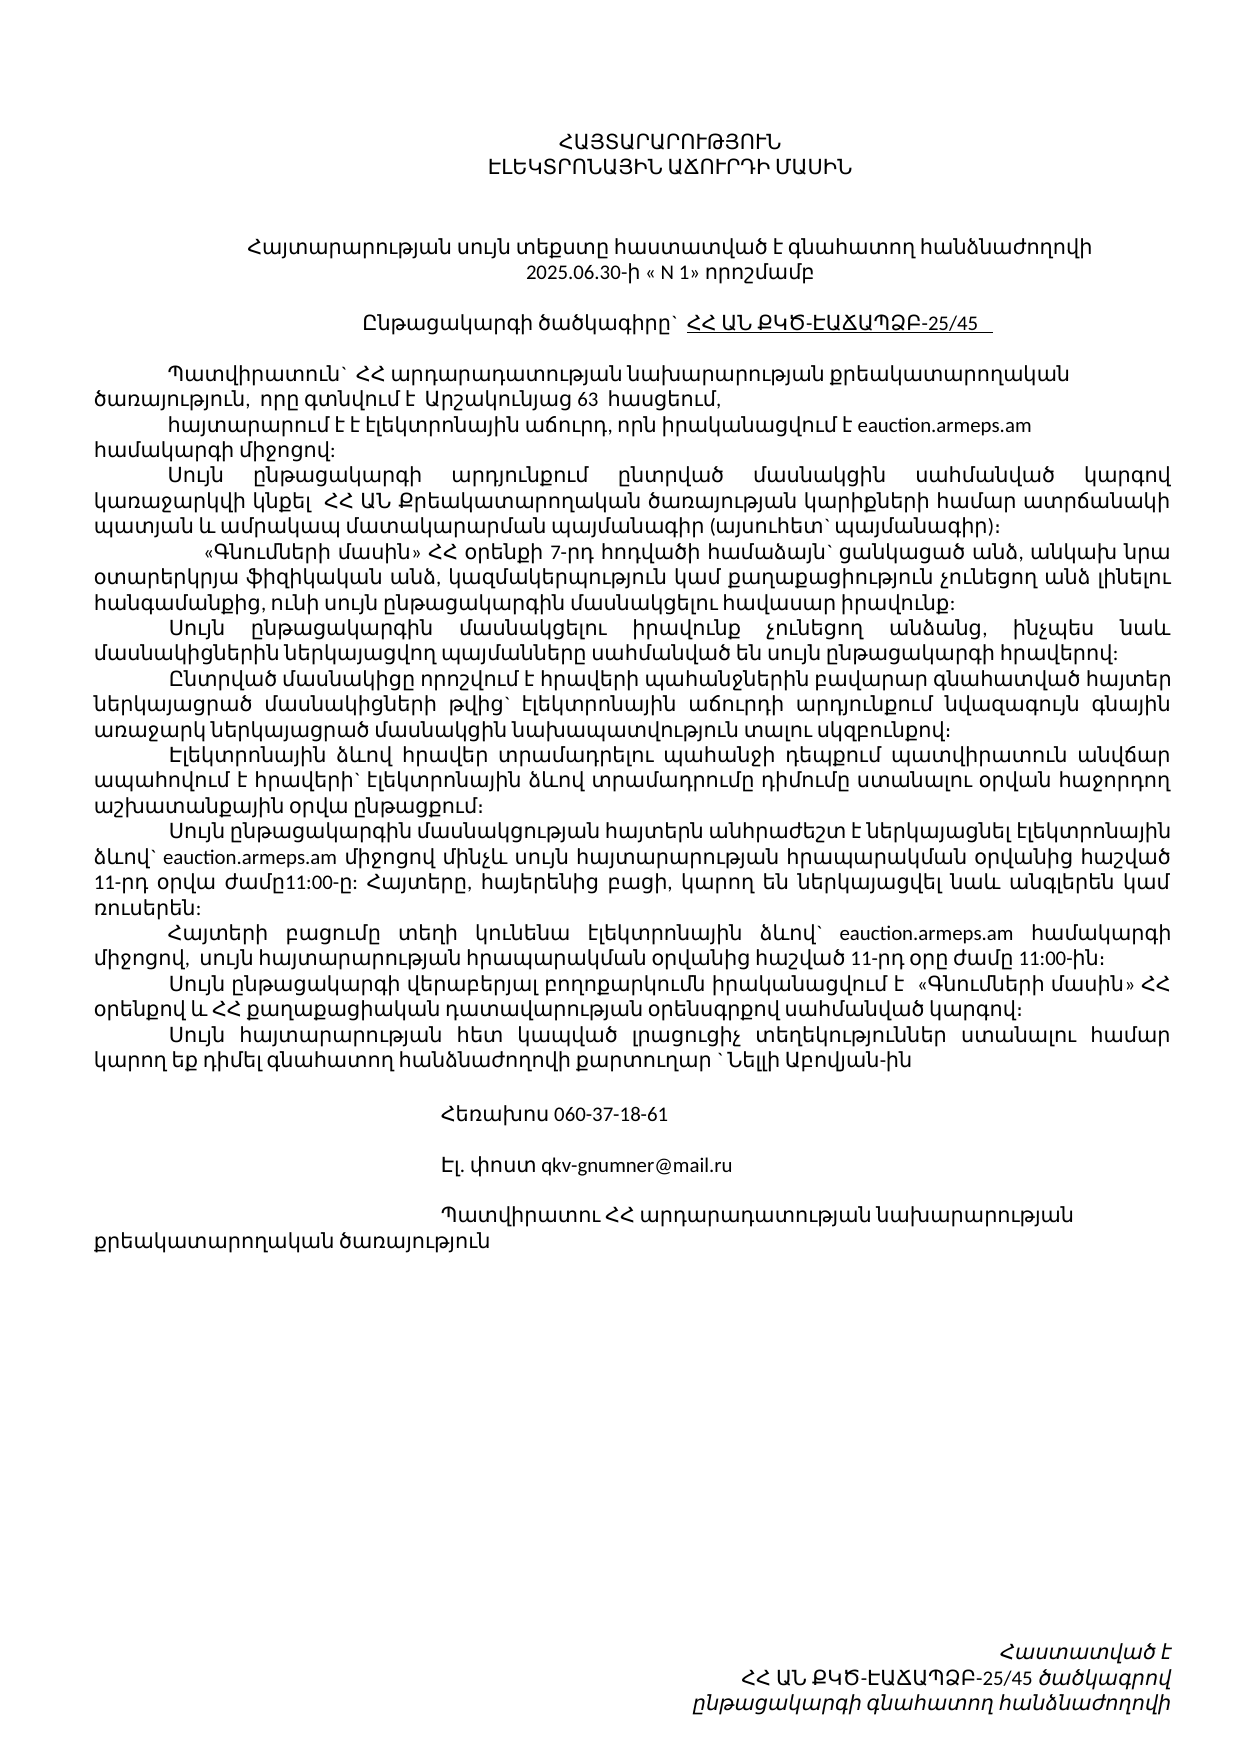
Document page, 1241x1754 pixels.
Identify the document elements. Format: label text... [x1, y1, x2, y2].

text Էլեկտրոնային ձևով հրավեր տրամադրելու պահանջի դեպքում պատվիրատուն անվճար ապահովում է հրավերի` էլեկտրոնային ձևով տրամադրումը դիմումը ստանալու օրվան հաջորդող աշխատանքային օրվա ընթացքում։ [94, 742, 1171, 818]
text Սույն ընթացակարգին մասնակցելու իրավունք չունեցող անձանց, ինչպես նաև մասնակիցներին ներկայացվող պայմանները սահմանված են սույն ընթացակարգի հրավերով: [94, 615, 1171, 666]
text ընթացակարգի գնահատող հանձնաժողովի [94, 1690, 1171, 1716]
text Սույն ընթացակարգի վերաբերյալ բողոքարկումն իրականացվում է «Գնումների մասին» ՀՀ օրենքով և ՀՀ քաղաքացիական դատավարության օրենսգրքով սահմանված կարգով։ [94, 971, 1171, 1022]
text ՀՀ ԱՆ ՔԿԾ-ԷԱՃԱՊՁԲ-25/45 ծածկագրով [94, 1665, 1171, 1690]
text Պատվիրատու ՀՀ արդարադատության նախարարության քրեակատարողական ծառայություն [94, 1203, 1171, 1253]
text Էլ. փոստ qkv-gnumner@mail.ru [94, 1152, 1171, 1177]
text Ընթացակարգի ծածկագիրը` ՀՀ ԱՆ ՔԿԾ-ԷԱՃԱՊՁԲ-25/45 [94, 310, 1171, 336]
text Պատվիրատուն` ՀՀ արդարադատության նախարարության քրեակատարողական ծառայություն, որը գտնվում է Արշակունյաց 63 հասցեում, [94, 361, 1171, 412]
text Սույն ընթացակարգին մասնակցության հայտերն անհրաժեշտ է ներկայացնել էլեկտրոնային ձևով` eauction.armeps.am միջոցով մինչև սույն հայտարարության հրապարակման օրվանից հաշված 11-րդ օրվա ժամը11:00-ը: Հայտերը, հայերենից բացի, կարող են ներկայացվել նաև անգլերեն կամ ռուսերեն: [94, 818, 1171, 920]
text Հաստատված է [94, 1639, 1171, 1665]
text Սույն հայտարարության հետ կապված լրացուցիչ տեղեկություններ ստանալու համար կարող եք դիմել գնահատող հանձնաժողովի քարտուղար ` Նելլի Աբովյան-ին [94, 1022, 1171, 1073]
text 2025.06.30 -ի « N 1» որոշմամբ [94, 259, 1171, 285]
text Հեռախոս 060-37-18-61 [94, 1101, 1171, 1126]
text Սույն ընթացակարգի արդյունքում ընտրված մասնակցին սահմանված կարգով կառաջարկվի կնքել ՀՀ ԱՆ Քրեակատարողական ծառայության կարիքների համար ատրճանակի պատյան և ամրակապ մատակարարման պայմանագիր (այսուհետ` պայմանագիր)։ [94, 463, 1171, 539]
text ՀԱՅՏԱՐԱՐՈՒԹՅՈՒՆ [94, 129, 1171, 154]
text ԷԼԵԿՏՐՈՆԱՅԻՆ ԱՃՈՒՐԴԻ ՄԱՍԻՆ [94, 154, 1171, 180]
text «Գնումների մասին» ՀՀ օրենքի 7-րդ հոդվածի համաձայն` ցանկացած անձ, անկախ նրա օտարերկրյա ֆիզիկական անձ, կազմակերպություն կամ քաղաքացիություն չունեցող անձ լինելու հանգամանքից, ունի սույն ընթացակարգին մասնակցելու հավասար իրավունք: [94, 539, 1171, 615]
text հայտարարում է է էլեկտրոնային աճուրդ, որն իրականացվում է eauction.armeps.am համակարգի միջոցով: [94, 412, 1171, 463]
text Ընտրված մասնակիցը որոշվում է հրավերի պահանջներին բավարար գնահատված հայտեր ներկայացրած մասնակիցների թվից` էլեկտրոնային աճուրդի արդյունքում նվազագույն գնային առաջարկ ներկայացրած մասնակցին նախապատվություն տալու սկզբունքով։ [94, 666, 1171, 742]
text Հայտերի բացումը տեղի կունենա էլեկտրոնային ձևով` eauction.armeps.am համակարգի միջոցով, սույն հայտարարության հրապարակման օրվանից հաշված 11-րդ օրը ժամը 11:00-ին։ [94, 920, 1171, 971]
text Հայտարարության սույն տեքստը հաստատված է գնահատող հանձնաժողովի [94, 234, 1171, 259]
